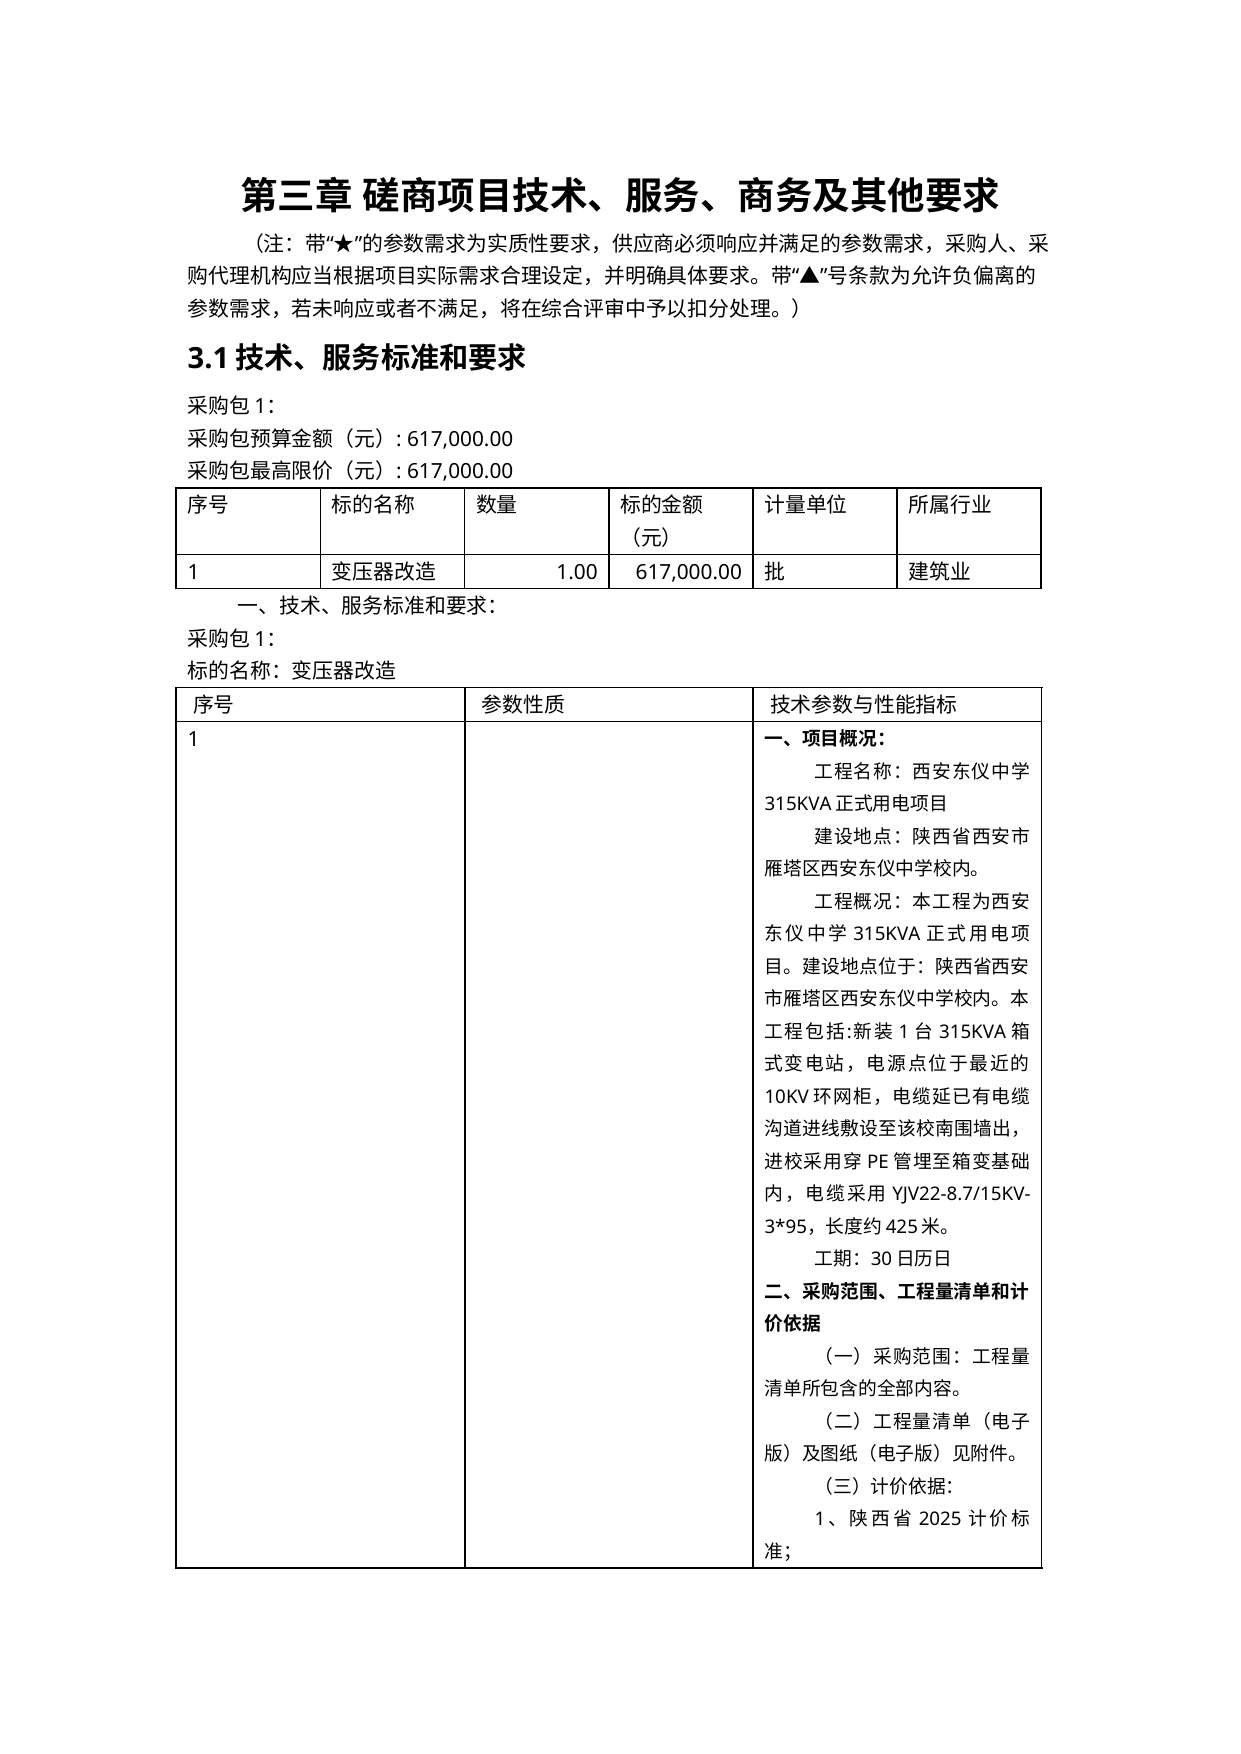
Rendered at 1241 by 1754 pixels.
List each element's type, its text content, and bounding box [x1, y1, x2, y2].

table_cell 变压器改造 [321, 555, 464, 588]
table_cell 1.00 [465, 555, 608, 588]
text 采购包1： [187, 389, 1053, 422]
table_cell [754, 722, 1041, 1567]
table_cell 1 [177, 555, 320, 588]
text 3.1技术、服务标准和要求 [187, 324, 1053, 389]
text 一、技术、服务标准和要求： [187, 589, 1053, 622]
text （注：带“★”的参数需求为实质性要求，供应商必须响应并满足的参数需求，采购人、采购代理机构应当根据项目实际需求合理设定，并明确具体要求。带“▲”号条款为允许负偏离的参数需求，若未响应或者不满足，将在综合评审中予以扣分处理。） [187, 227, 1053, 324]
table_header 所属行业 [898, 489, 1040, 553]
table_header 技术参数与性能指标 [754, 688, 1041, 721]
table_cell 617,000.00 [610, 555, 752, 588]
text 标的名称：变压器改造 [187, 654, 1053, 687]
table_header 序号 [177, 688, 464, 721]
table_header 数量 [465, 489, 608, 553]
table_cell 批 [754, 555, 896, 588]
text 采购包最高限价（元）: 617,000.00 [187, 454, 1053, 487]
table_cell 1 [177, 722, 464, 1567]
table_header 计量单位 [754, 489, 896, 553]
table_header 序号 [177, 489, 320, 553]
table_header 参数性质 [466, 688, 752, 721]
text 采购包1： [187, 622, 1053, 654]
table_header 标的金额 （元） [610, 489, 752, 553]
table_cell 建筑业 [898, 555, 1040, 588]
table_cell [466, 722, 752, 1567]
table_header 标的名称 [321, 489, 464, 553]
text 采购包预算金额（元）: 617,000.00 [187, 422, 1053, 454]
text 第三章 磋商项目技术、服务、商务及其他要求 [187, 162, 1053, 227]
